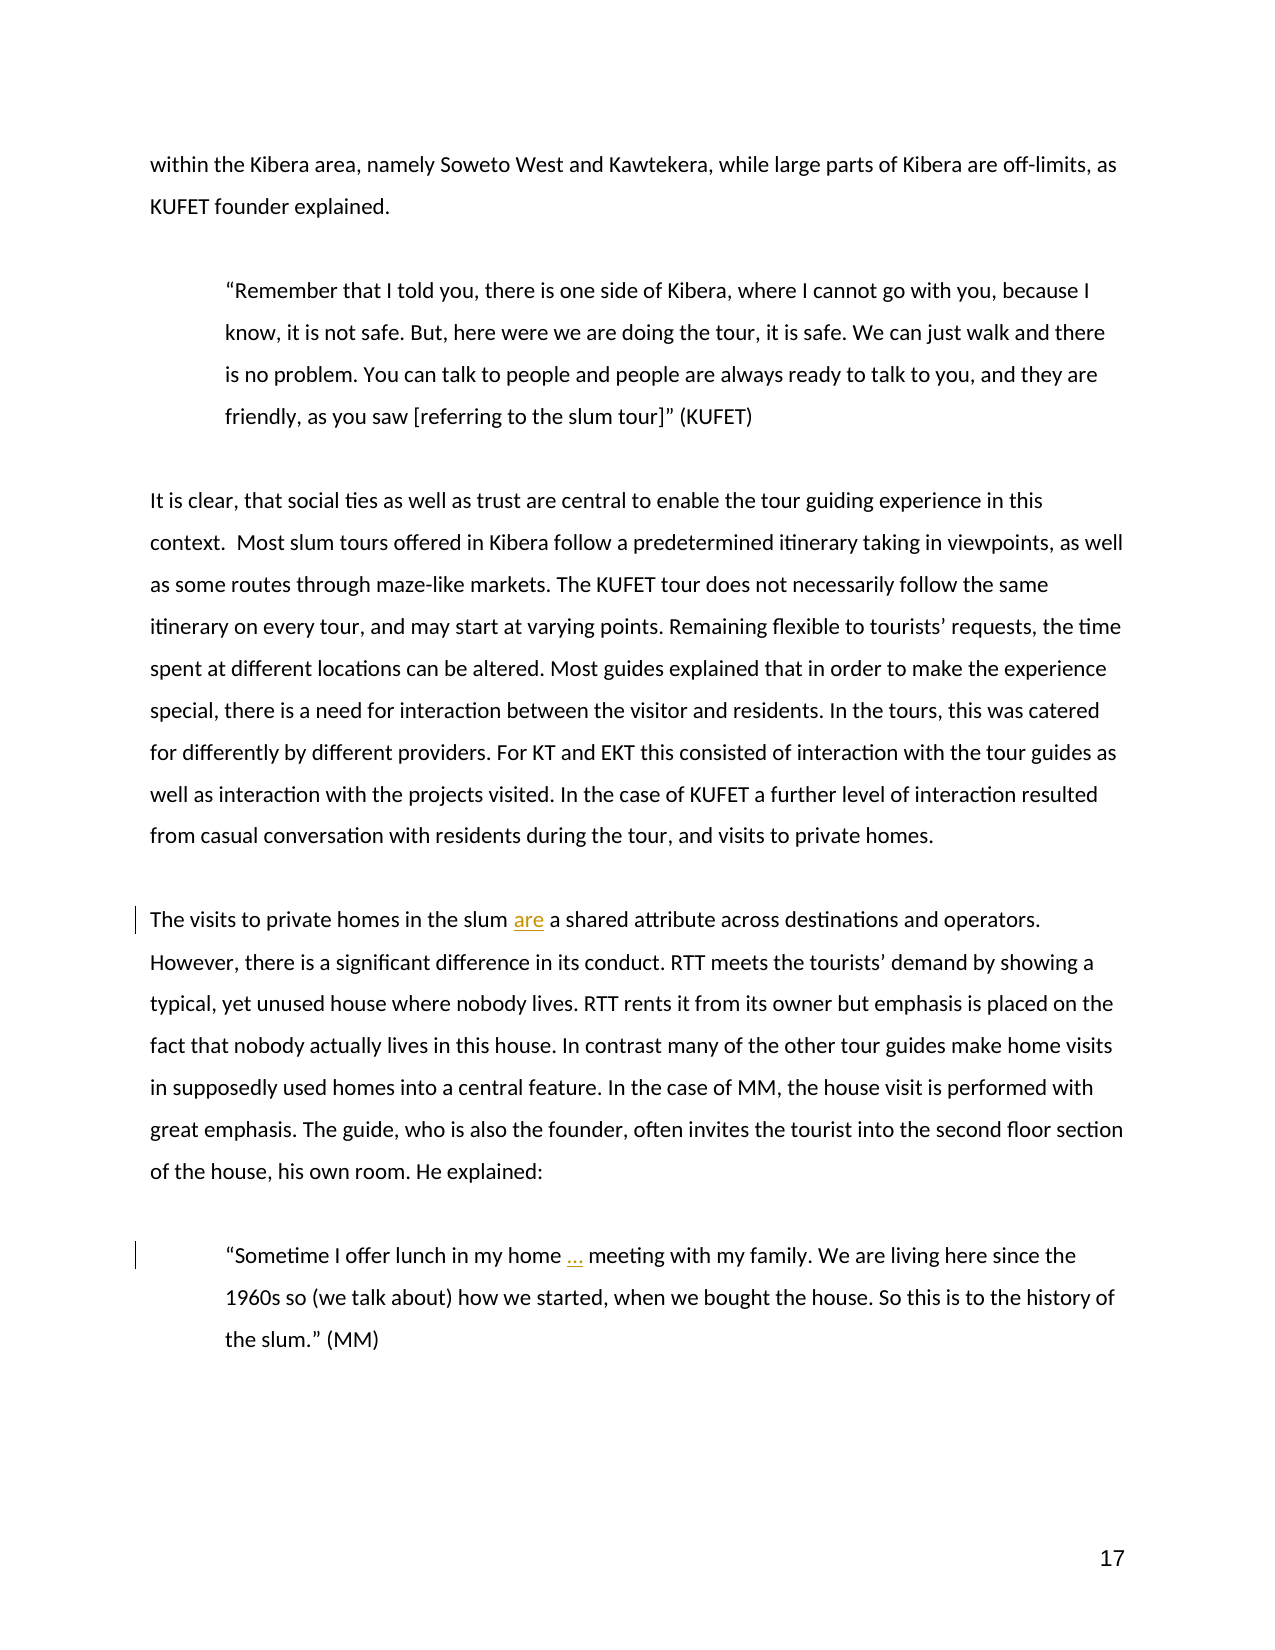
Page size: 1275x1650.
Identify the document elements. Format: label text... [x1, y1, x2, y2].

text The visits to private homes in the slum a shared attribute across destinations and operators. However, there is a significant difference in its conduct. RTT meets the tourists’ demand by showing a typical, yet unused house where nobody lives. RTT rents it from its owner but emphasis is placed on the fact that nobody actually lives in this house. In contrast many of the other tour guides make home visits in supposedly used homes into a central feature. In the case of MM, the house visit is performed with great emphasis. The guide, who is also the founder, often invites the tourist into the second floor section of the house, his own room. He explained: [150, 906, 1125, 1186]
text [150, 150, 1125, 220]
text “Sometime I offer lunch in my home meeting with my family. We are living here since the 1960s so (we talk about) how we started, when we bought the house. So this is to the history of the slum.” (MM) [225, 1241, 1125, 1353]
text “Remember that I told you, there is one side of Kibera, where I cannot go with you, because I know, it is not safe. But, here were we are doing the tour, it is safe. We can just walk and there is no problem. You can talk to people and people are always ready to talk to you, and they are friendly, as you saw [referring to the slum tour]” (KUFET) [225, 276, 1125, 430]
text It is clear, that social ties as well as trust are central to enable the tour guiding experience in this context. Most slum tours offered in Kibera follow a predetermined itinerary taking in viewpoints, as well as some routes through maze-like markets. The KUFET tour does not necessarily follow the same itinerary on every tour, and may start at varying points. Remaining flexible to tourists’ requests, the time spent at different locations can be altered. Most guides explained that in order to make the experience special, there is a need for interaction between the visitor and residents. In the tours, this was catered for differently by different providers. For KT and EKT this consisted of interaction with the tour guides as well as interaction with the projects visited. In the case of KUFET a further level of interaction resulted from casual conversation with residents during the tour, and visits to private homes. [150, 486, 1125, 850]
